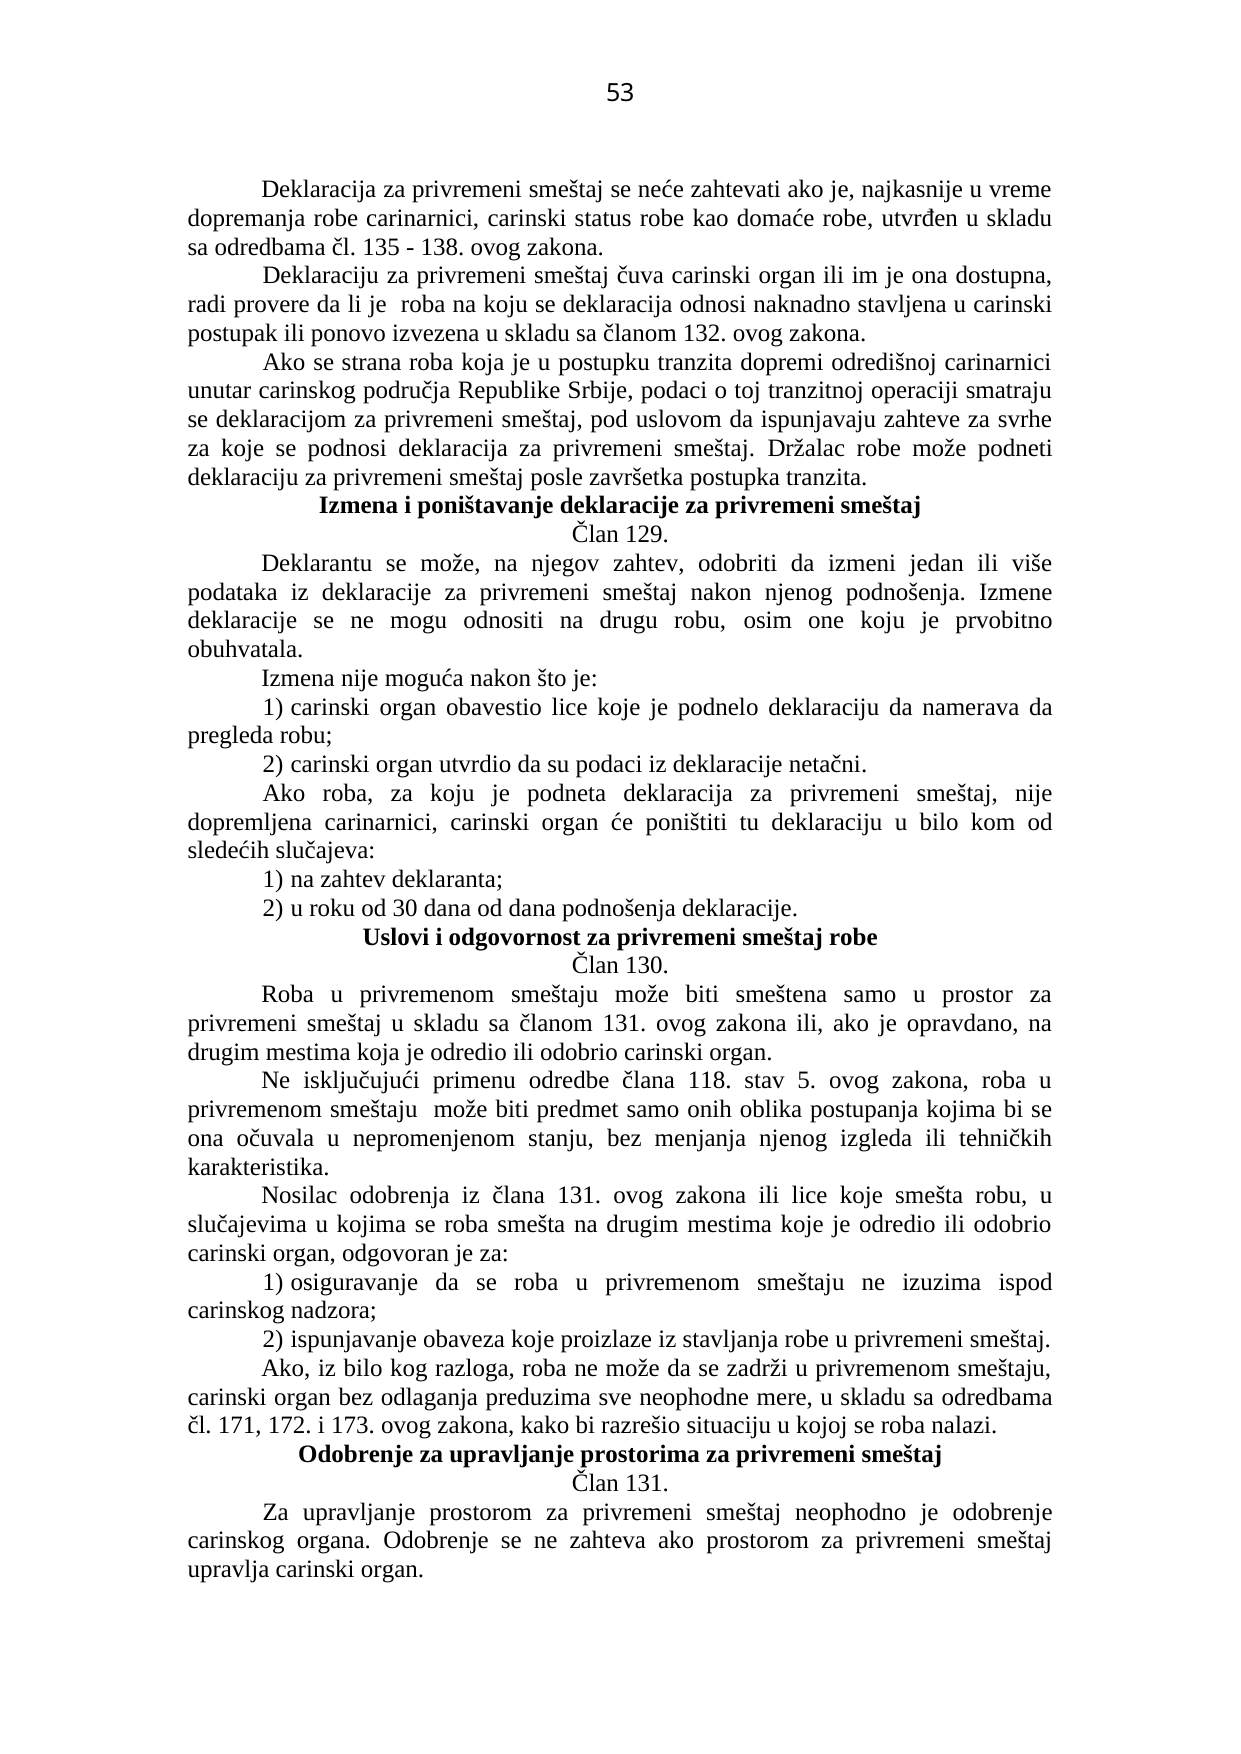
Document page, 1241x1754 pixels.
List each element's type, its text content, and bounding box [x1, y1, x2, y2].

text {0>9. A temporary storage declaration shall not be required where, at the latest at the time of the presentation of the goods to customs, their customs status as Union goods is determined in accordance with Articles 153 to 156.<}0{> Deklaracija za privremeni smeštaj se neće zahtevati ako je, najkasnije u vreme dopremanja robe carinarnici, carinski status robe kao domaće robe, utvrđen u skladu sa odredbama čl. 135 - 138. ovog zakona.<0} [187, 174, 1053, 261]
text Član 131. <0} [187, 1468, 1053, 1497]
text {0>1. Goods in temporary storage shall be stored only in temporary storage facilities in accordance with Article 148 or, where justified, in other places designated or approved by the customs authorities.<}0{> Roba u privremenom smeštaju može biti smeštena samo u prostor za privremeni smeštaj u skladu sa članom 131. ovog zakona ili, ako je opravdano, na drugim mestima koja je odredio ili odobrio carinski organ.<0} [187, 979, 1053, 1066]
text {0>1. The declarant shall, upon application, be permitted to amend one or more particulars of the temporary storage declaration after it has been lodged.<}0{> Deklarantu se može, na njegov zahtev, odobriti da izmeni jedan ili više podataka iz deklaracije za privremeni smeštaj nakon njenog podnošenja. Izmene deklaracije se ne mogu odnositi na drugu robu, {0>The amendment shall not render the declaration applicable to goods other than those which it originally covered.<}0{>osim one koju je prvobitno obuhvatala.<0} [187, 548, 1053, 663]
list {0>(b) the customs authorities have established that particulars of the declaration are incorrect.<}0{>carinski organ utvrdio da su podaci iz deklaracije netačni.<0} [187, 749, 1053, 778]
text {0>10. The temporary storage declaration shall be kept by, or be accessible to, the customs authorities for the purpose of verifying that the goods to which it relates are subsequently placed under a customs procedure or re-exported in accordance with Article 149.<}0{> Deklaraciju za privremeni smeštaj čuva carinski organ ili im je ona dostupna, radi provere da li je roba na koju se deklaracija odnosi naknadno stavljena u carinski postupak ili ponovo izvezena u skladu sa članom 132. ovog zakona.<0} [187, 261, 1053, 347]
text Član 130. <0} [187, 951, 1053, 979]
text {0>2. Where the goods for which a temporary storage declaration has been lodged are not presented to customs, the customs authorities shall invalidate that declaration in either of the following cases:<}0{>Ako roba, za koju je podneta deklaracija za privremeni smeštaj, nije dopremljena carinarnici, carinski organ će poništiti tu deklaraciju u bilo kom od sledećih slučajeva:<0} [187, 778, 1053, 864]
text Izmena nije moguća nakon što je: [187, 663, 1053, 692]
text {0>2. Without prejudice to Article 134(2), goods in temporary storage shall be subject only to such forms of handling as are designed to ensure their preservation in an unaltered state without modifying their appearance or technical characteristics.<}0{> Ne isključujući primenu odredbe člana 118. stav 5. ovog zakona, roba u privremenom smeštaju može biti predmet samo onih oblika postupanja kojima bi se ona očuvala u nepromenjenom stanju, bez menjanja njenog izgleda ili tehničkih karakteristika.<0} [187, 1066, 1053, 1181]
text {0>Amendment and invalidation of a temporary storage declaration<}0{>Izmena i poništavanje deklaracije za privremeni smeštaj<0} [187, 491, 1053, 519]
text Član 129. <0} [187, 519, 1053, 548]
text {0>4. Where, for any reason, goods cannot be maintained in temporary storage, the customs authorities shall without delay take all measures necessary to regularise the situation of the goods in accordance with Articles 197, 198 and 199.<}0{> Ako, iz bilo kog razloga, roba ne može da se zadrži u privremenom smeštaju, carinski organ bez odlaganja preduzima sve neophodne mere, u skladu sa odredbama čl. 171, 172. i 173. ovog zakona, kako bi razrešio situaciju u kojoj se roba nalazi. [187, 1353, 1053, 1439]
text {0>Authorisation for the operation of temporary storage facilities<}0{>Odobrenje za upravljanje prostorima za privremeni smeštaj<0} [187, 1439, 1053, 1468]
text {0>11.<}100{>{0>For the purpose of paragraphs 1 to 10, where nonUnion goods moved under a transit procedure are presented to customs at an office of destination within the customs territory of the Union, the particulars for the transit operation concerned shall be deemed to be the temporary storage declaration, provided they meet the requirements for that purpose.<}0{>Ako se strana roba koja je u postupku tranzita dopremi odredišnoj carinarnici unutar carinskog područja Republike Srbije, podaci o toj tranzitnoj operaciji smatraju se deklaracijom za privremeni smeštaj, pod uslovom da ispunjavaju zahteve za svrhe za koje se podnosi deklaracija za privremeni smeštaj.<0} {0>However, the holder of the goods may lodge a temporary storage declaration after the end of the transit procedure.<}0{>ДДдд Držalac robe može podneti deklaraciju za privremeni smeštaj posle završetka postupka tranzita.<0} [187, 347, 1053, 491]
list {0>(b) fulfilling the obligations arising from the storage of goods in temporary storage.<}0{>ispunjavanje obaveza koje proizlaze iz stavljanja robe u privremeni smeštaj.<0} [187, 1324, 1053, 1353]
list {0>(a) the customs authorities have informed the person who lodged the declaration that they intend to examine the goods;<}0{>carinski organ obavestio lice koje je podnelo deklaraciju da namerava da pregleda robu;<0} [187, 692, 1053, 749]
list {0>(a) upon application by the declarant;<}0{>na zahtev deklaranta;<0} [187, 864, 1053, 893]
list {0>(b) within 30 days after the lodging of the declaration.<}0{>u roku od 30 dana od dana podnošenja deklaracije. [187, 893, 1053, 922]
list {0>(a) ensuring that goods in temporary storage are not removed from customs supervision;<}0{>osiguravanje da se roba u privremenom smeštaju ne izuzima ispod carinskog nadzora;<0} [187, 1267, 1053, 1324]
text {0>1. An authorisation from the customs authorities shall be required for the operation of temporary storage facilities.<}0{>Za upravljanje prostorom za privremeni smeštaj neophodno je odobrenje carinskog organa.<0} {0>Such authorisation shall not be required where the operator of the temporary storage facility is the customs authority itself.<}0{>Odobrenje se ne zahteva ako prostorom za privremeni smeštaj upravlja carinski organ.<0} [187, 1497, 1053, 1583]
text {0>3. The holder of the authorisation referred to in Article 148 or the person storing the goods in the cases where the goods are stored in other places designated or approved by the customs authorities, shall be responsible for all of the following:<}0{> Nosilac odobrenja iz člana 131. ovog zakona ili lice koje smešta robu, u slučajevima u kojima se roba smešta na drugim mestima koje je odredio ili odobrio carinski organ, odgovoran je za:<0} [187, 1181, 1053, 1267]
text {0>Conditions and responsibilities for the temporary storage of goods<}0{>Uslovi i odgovornost za privremeni smeštaj robe<0} [187, 922, 1053, 951]
